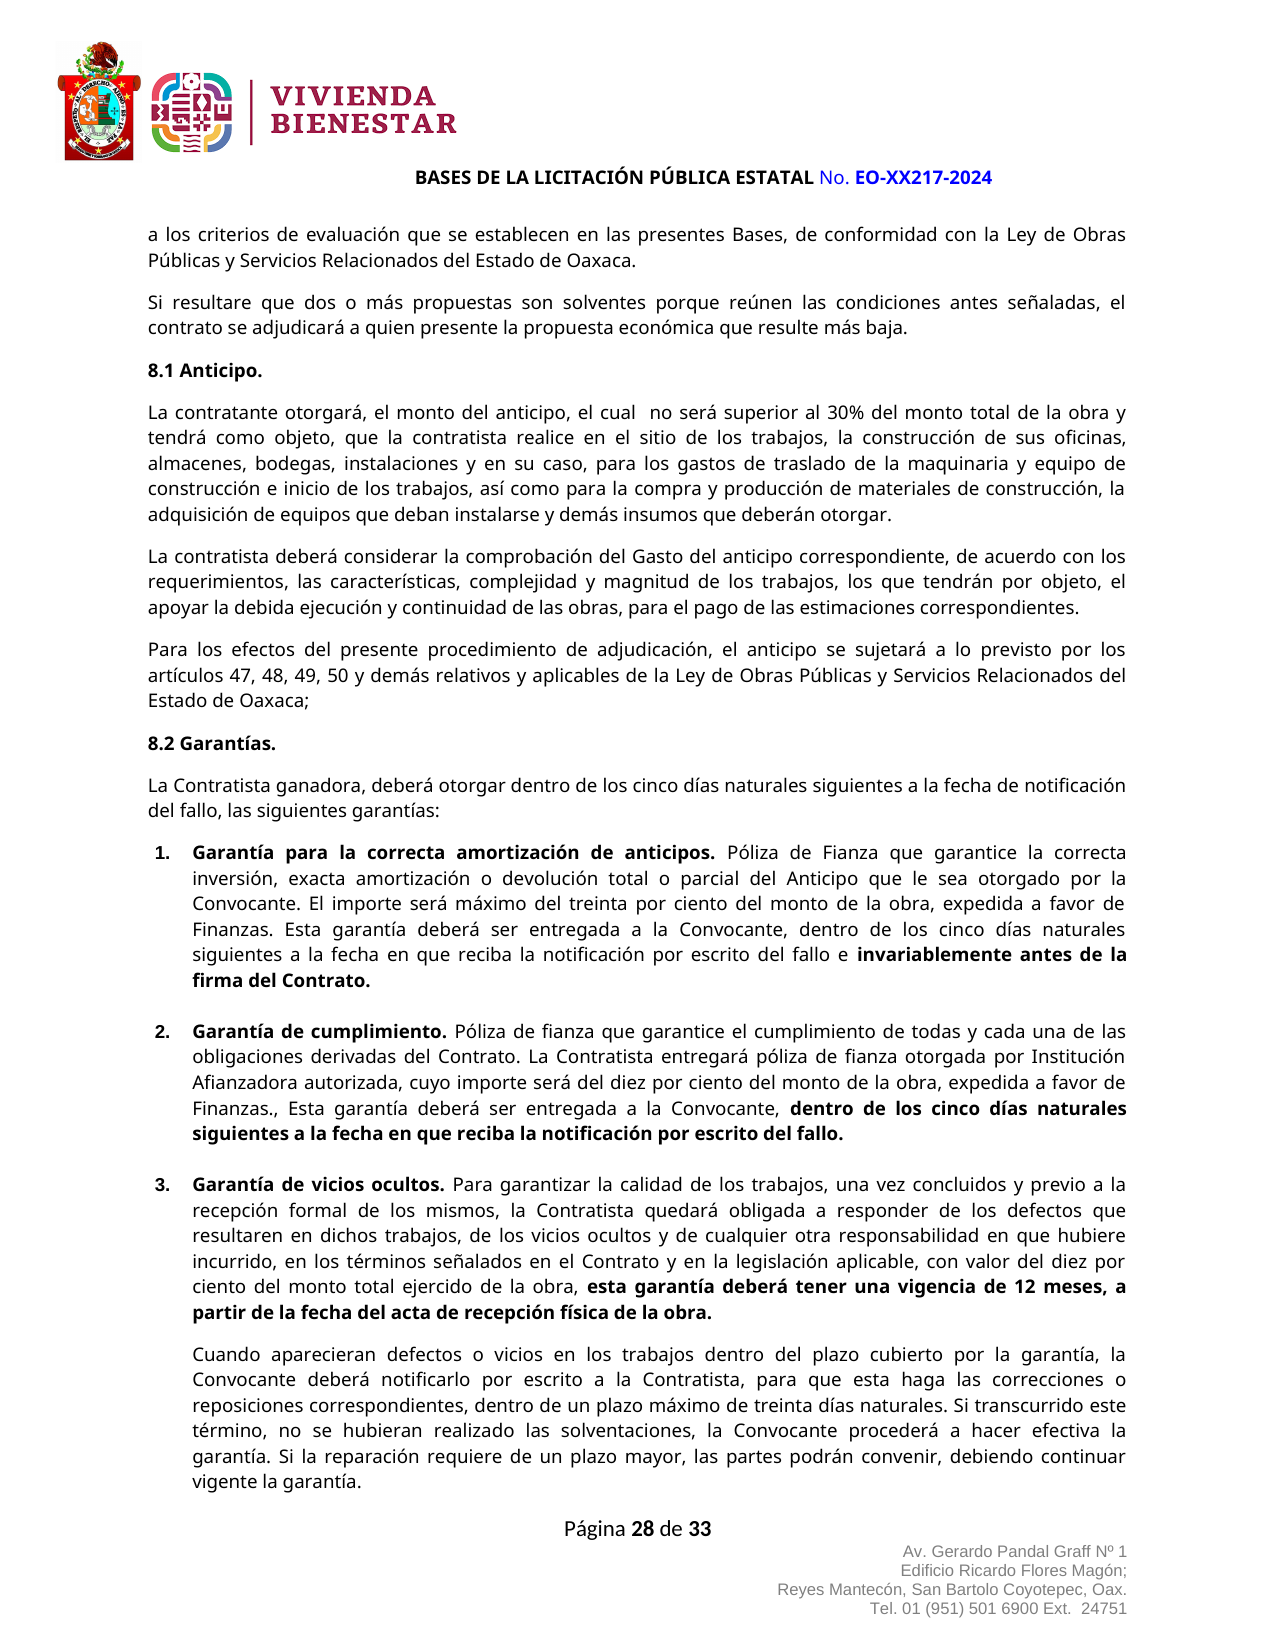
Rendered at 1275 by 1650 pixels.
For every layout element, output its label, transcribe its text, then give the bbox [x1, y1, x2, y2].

text 8.1 Anticipo. [148, 357, 1127, 382]
list Garantía de cumplimiento. Póliza de fianza que garantice el cumplimiento de todas y cada una de las obligaciones derivadas del Contrato. La Contratista entregará póliza de fianza otorgada por Institución Afianzadora autorizada, cuyo importe será del diez por ciento del monto de la obra, expedida a favor de Finanzas., Esta garantía deberá ser entregada a la Convocante, dentro de los cinco días naturales siguientes a la fecha en que reciba la notificación por escrito del fallo. [154, 1018, 1127, 1146]
list Garantía para la correcta amortización de anticipos. Póliza de Fianza que garantice la correcta inversión, exacta amortización o devolución total o parcial del Anticipo que le sea otorgado por la Convocante. El importe será máximo del treinta por ciento del monto de la obra, expedida a favor de Finanzas. Esta garantía deberá ser entregada a la Convocante, dentro de los cinco días naturales siguientes a la fecha en que reciba la notificación por escrito del fallo e invariablemente antes de la firma del Contrato. [154, 840, 1127, 993]
text Cuando aparecieran defectos o vicios en los trabajos dentro del plazo cubierto por la garantía, la Convocante deberá notificarlo por escrito a la Contratista, para que esta haga las correcciones o reposiciones correspondientes, dentro de un plazo máximo de treinta días naturales. Si transcurrido este término, no se hubieran realizado las solventaciones, la Convocante procederá a hacer efectiva la garantía. Si la reparación requiere de un plazo mayor, las partes podrán convenir, debiendo continuar vigente la garantía. [192, 1341, 1127, 1494]
text Para los efectos del presente procedimiento de adjudicación, el anticipo se sujetará a lo previsto por los artículos 47, 48, 49, 50 y demás relativos y aplicables de la Ley de Obras Públicas y Servicios Relacionados del Estado de Oaxaca; [148, 637, 1127, 713]
list Garantía de vicios ocultos. Para garantizar la calidad de los trabajos, una vez concluidos y previo a la recepción formal de los mismos, la Contratista quedará obligada a responder de los defectos que resultaren en dichos trabajos, de los vicios ocultos y de cualquier otra responsabilidad en que hubiere incurrido, en los términos señalados en el Contrato y en la legislación aplicable, con valor del diez por ciento del monto total ejercido de la obra, esta garantía deberá tener una vigencia de 12 meses, a partir de la fecha del acta de recepción física de la obra. [154, 1171, 1127, 1324]
picture [147, 64, 473, 161]
text Si resultare que dos o más propuestas son solventes porque reúnen las condiciones antes señaladas, el contrato se adjudicará a quien presente la propuesta económica que resulte más baja. [148, 289, 1127, 340]
picture [55, 41, 143, 163]
text La Contratista ganadora, deberá otorgar dentro de los cinco días naturales siguientes a la fecha de notificación del fallo, las siguientes garantías: [148, 772, 1127, 823]
text La contratista deberá considerar la comprobación del Gasto del anticipo correspondiente, de acuerdo con los requerimientos, las características, complejidad y magnitud de los trabajos, los que tendrán por objeto, el apoyar la debida ejecución y continuidad de las obras, para el pago de las estimaciones correspondientes. [148, 543, 1127, 620]
text La contratante otorgará, el monto del anticipo, el cual no será superior al 30% del monto total de la obra y tendrá como objeto, que la contratista realice en el sitio de los trabajos, la construcción de sus oficinas, almacenes, bodegas, instalaciones y en su caso, para los gastos de traslado de la maquinaria y equipo de construcción e inicio de los trabajos, así como para la compra y producción de materiales de construcción, la adquisición de equipos que deban instalarse y demás insumos que deberán otorgar. [148, 399, 1127, 527]
text 8.2 Garantías. [148, 730, 1127, 755]
